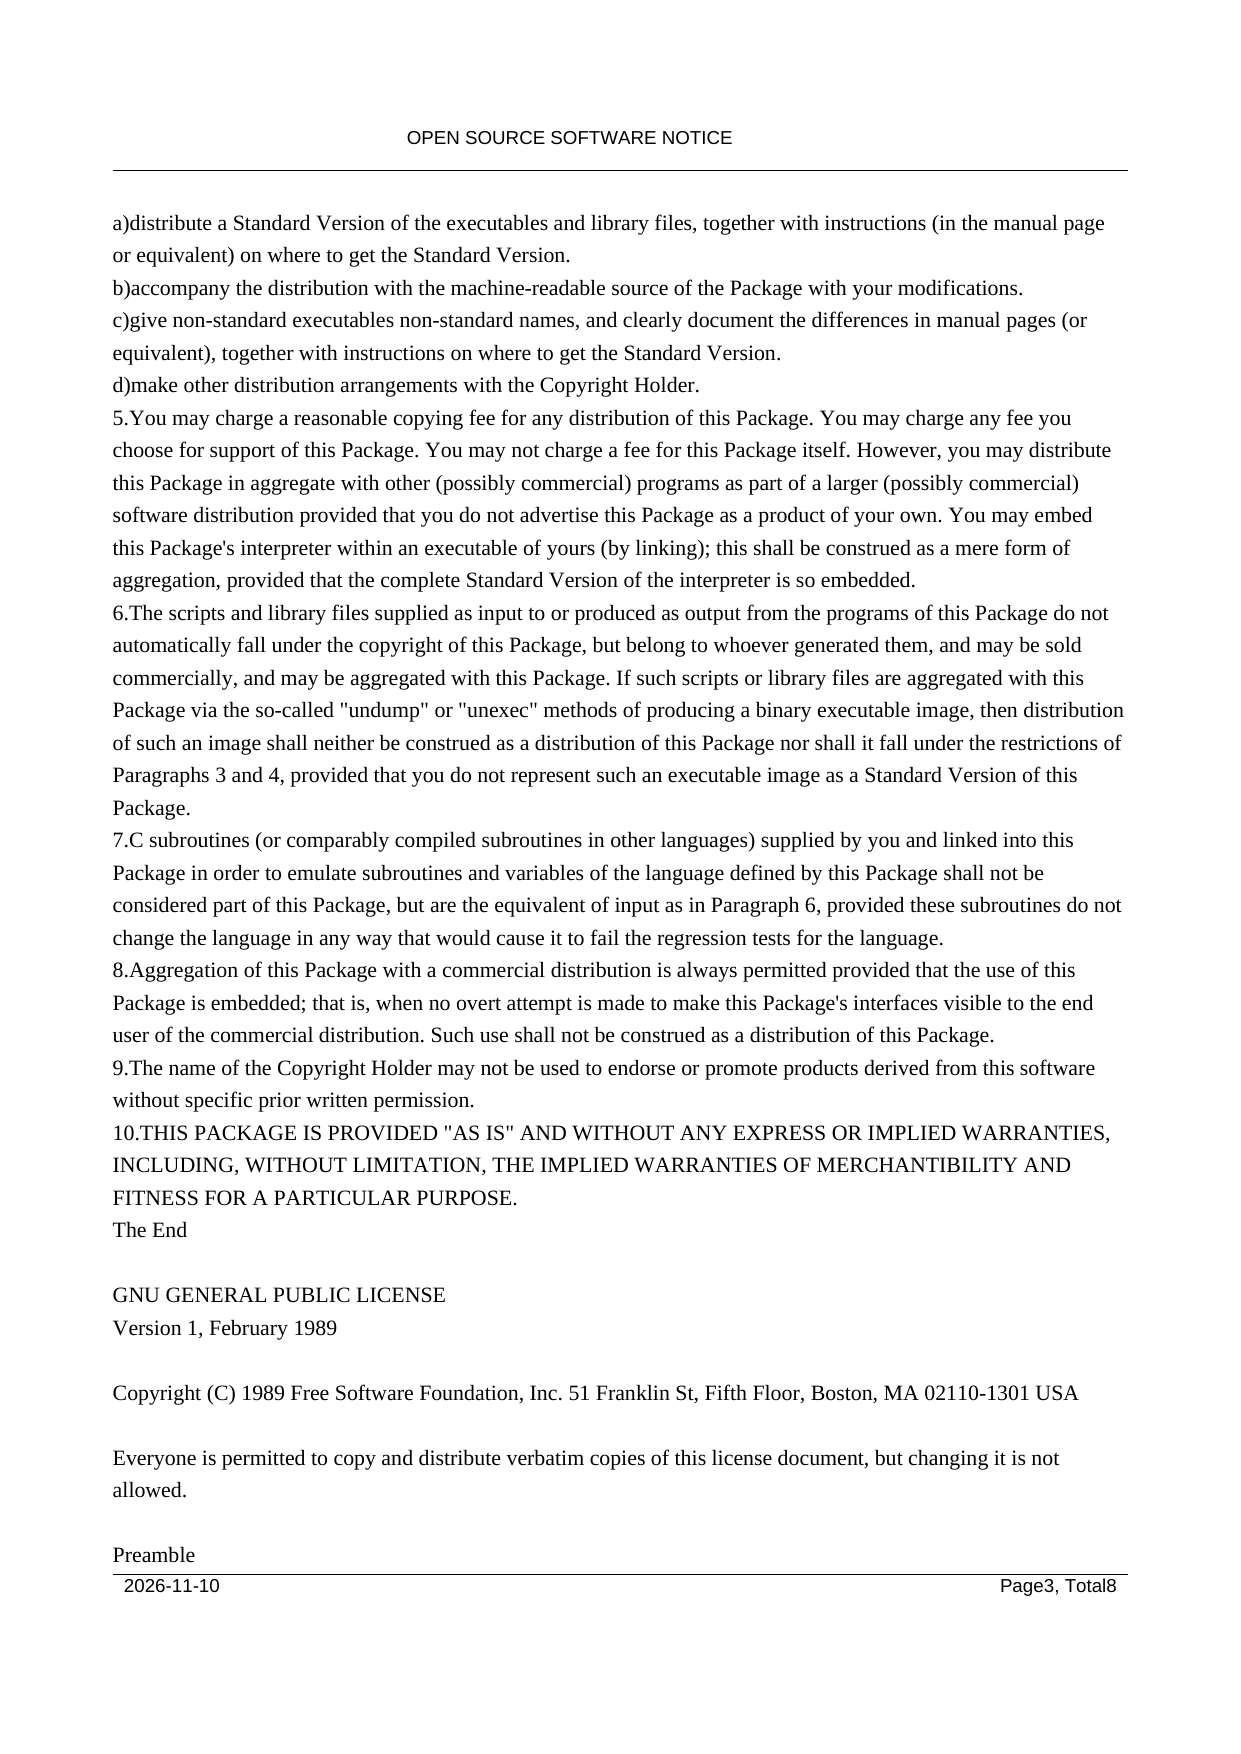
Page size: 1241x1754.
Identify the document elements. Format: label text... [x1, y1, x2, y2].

text 8.Aggregation of this Package with a commercial distribution is always permitted provided that the use of this Package is embedded; that is, when no overt attempt is made to make this Package's interfaces visible to the end user of the commercial distribution. Such use shall not be construed as a distribution of this Package. [112, 954, 1128, 1051]
text b)accompany the distribution with the machine-readable source of the Package with your modifications. [112, 271, 1128, 304]
text 7.C subroutines (or comparably compiled subroutines in other languages) supplied by you and linked into this Package in order to emulate subroutines and variables of the language defined by this Package shall not be considered part of this Package, but are the equivalent of input as in Paragraph 6, provided these subroutines do not change the language in any way that would cause it to fail the regression tests for the language. [112, 824, 1128, 954]
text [112, 1214, 1128, 1571]
text d)make other distribution arrangements with the Copyright Holder. [112, 369, 1128, 401]
text 6.The scripts and library files supplied as input to or produced as output from the programs of this Package do not automatically fall under the copyright of this Package, but belong to whoever generated them, and may be sold commercially, and may be aggregated with this Package. If such scripts or library files are aggregated with this Package via the so-called "undump" or "unexec" methods of producing a binary executable image, then distribution of such an image shall neither be construed as a distribution of this Package nor shall it fall under the restrictions of Paragraphs 3 and 4, provided that you do not represent such an executable image as a Standard Version of this Package. [112, 596, 1128, 824]
text a)distribute a Standard Version of the executables and library files, together with instructions (in the manual page or equivalent) on where to get the Standard Version. [112, 206, 1128, 271]
text 5.You may charge a reasonable copying fee for any distribution of this Package. You may charge any fee you choose for support of this Package. You may not charge a fee for this Package itself. However, you may distribute this Package in aggregate with other (possibly commercial) programs as part of a larger (possibly commercial) software distribution provided that you do not advertise this Package as a product of your own. You may embed this Package's interpreter within an executable of yours (by linking); this shall be construed as a mere form of aggregation, provided that the complete Standard Version of the interpreter is so embedded. [112, 401, 1128, 596]
text 9.The name of the Copyright Holder may not be used to endorse or promote products derived from this software without specific prior written permission. [112, 1051, 1128, 1116]
text c)give non-standard executables non-standard names, and clearly document the differences in manual pages (or equivalent), together with instructions on where to get the Standard Version. [112, 304, 1128, 369]
text 10.THIS PACKAGE IS PROVIDED "AS IS" AND WITHOUT ANY EXPRESS OR IMPLIED WARRANTIES, INCLUDING, WITHOUT LIMITATION, THE IMPLIED WARRANTIES OF MERCHANTIBILITY AND FITNESS FOR A PARTICULAR PURPOSE. [112, 1116, 1128, 1214]
